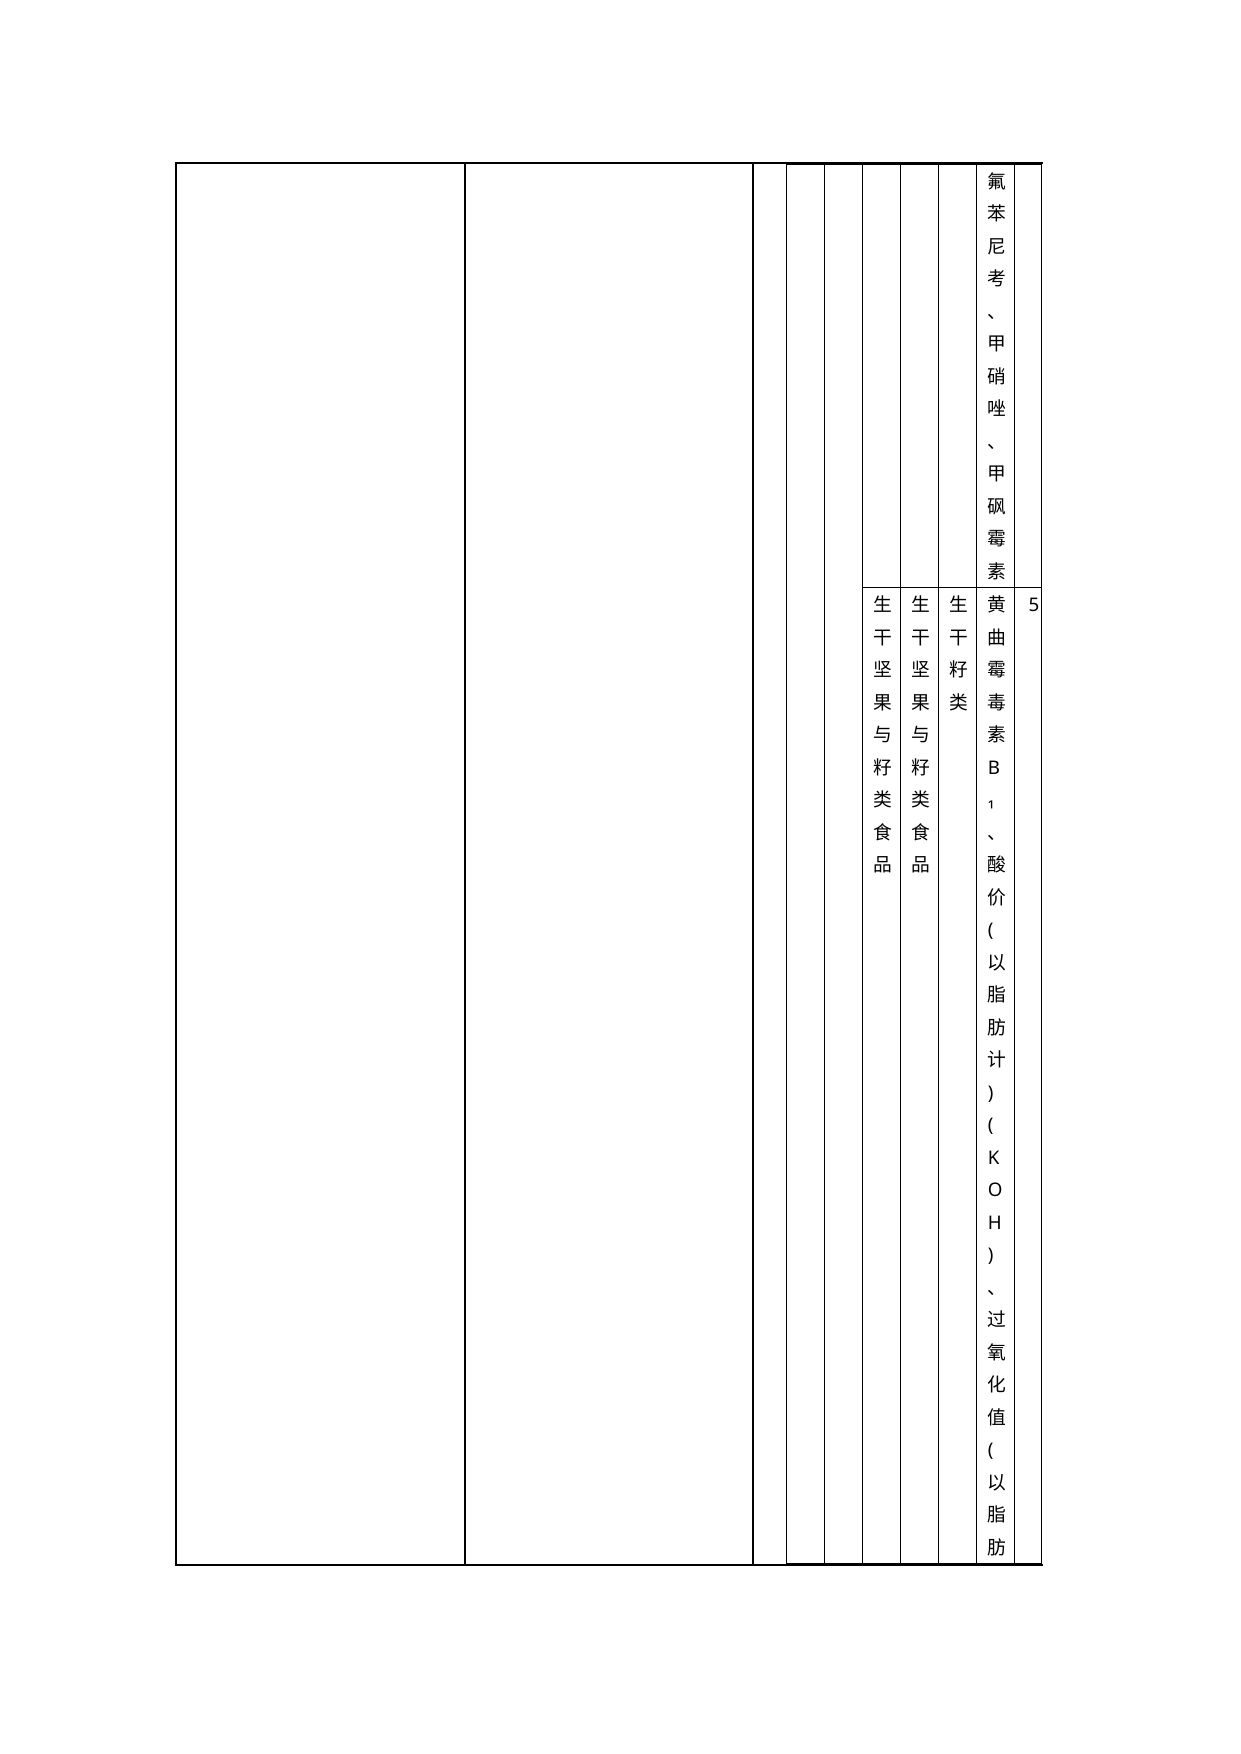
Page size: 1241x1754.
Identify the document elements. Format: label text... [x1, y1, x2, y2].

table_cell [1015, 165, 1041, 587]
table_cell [977, 165, 1014, 587]
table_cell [901, 165, 938, 587]
table_cell 1 [177, 164, 464, 1564]
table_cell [825, 165, 862, 1563]
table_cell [754, 164, 786, 1564]
table_cell ★ [466, 164, 752, 1564]
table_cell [787, 165, 824, 1563]
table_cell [939, 165, 976, 587]
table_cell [863, 165, 900, 587]
